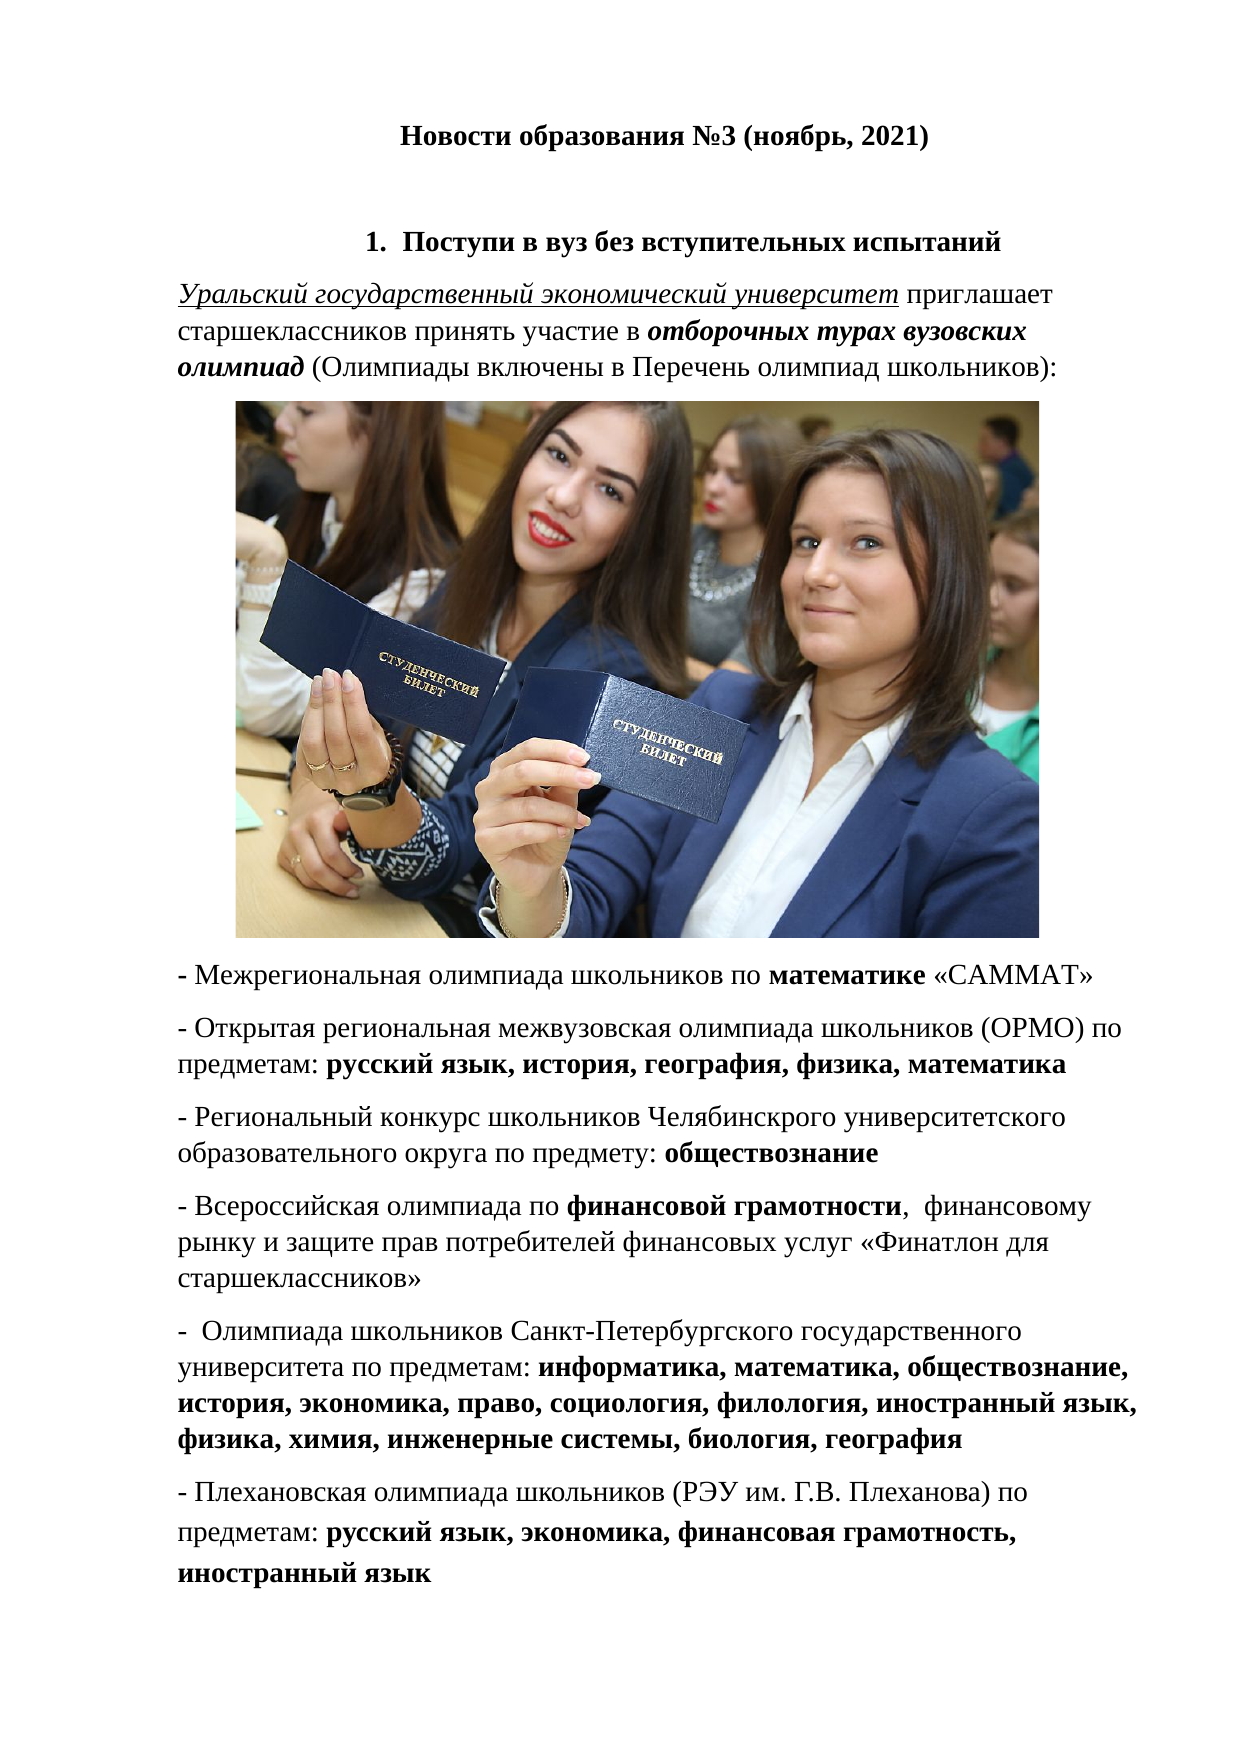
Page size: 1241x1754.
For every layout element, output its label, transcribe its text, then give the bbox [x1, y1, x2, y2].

text - Плехановская олимпиада школьников (РЭУ им. Г.В. Плеханова) по предметам: русский язык, экономика, финансовая грамотность, иностранный язык [177, 1474, 1152, 1588]
text - Всероссийская олимпиада по финансовой грамотности, финансовому рынку и защите прав потребителей финансовых услуг «Финатлон для старшеклассников» [177, 1188, 1152, 1294]
text - Олимпиада школьников Санкт-Петербургского государственного университета по предметам: информатика, математика, обществознание, история, экономика, право, социология, филология, иностранный язык, физика, химия, инженерные системы, биология, география [177, 1313, 1152, 1455]
text - Открытая региональная межвузовская олимпиада школьников (ОРМО) по предметам: русский язык, история, география, физика, математика [177, 1010, 1152, 1080]
text Уральский государственный экономический университет приглашает старшеклассников принять участие в отборочных турах вузовских олимпиад (Олимпиады включены в Перечень олимпиад школьников): [177, 277, 1152, 382]
text Новости образования №3 (ноябрь, 2021) [177, 118, 1152, 152]
picture [235, 401, 1040, 938]
text - Межрегиональная олимпиада школьников по математике «САММАТ» [177, 957, 1152, 991]
list Поступи в вуз без вступительных испытаний [215, 224, 1152, 257]
text - Региональный конкурс школьников Челябинскрого университетского образовательного округа по предмету: обществознание [177, 1099, 1152, 1169]
